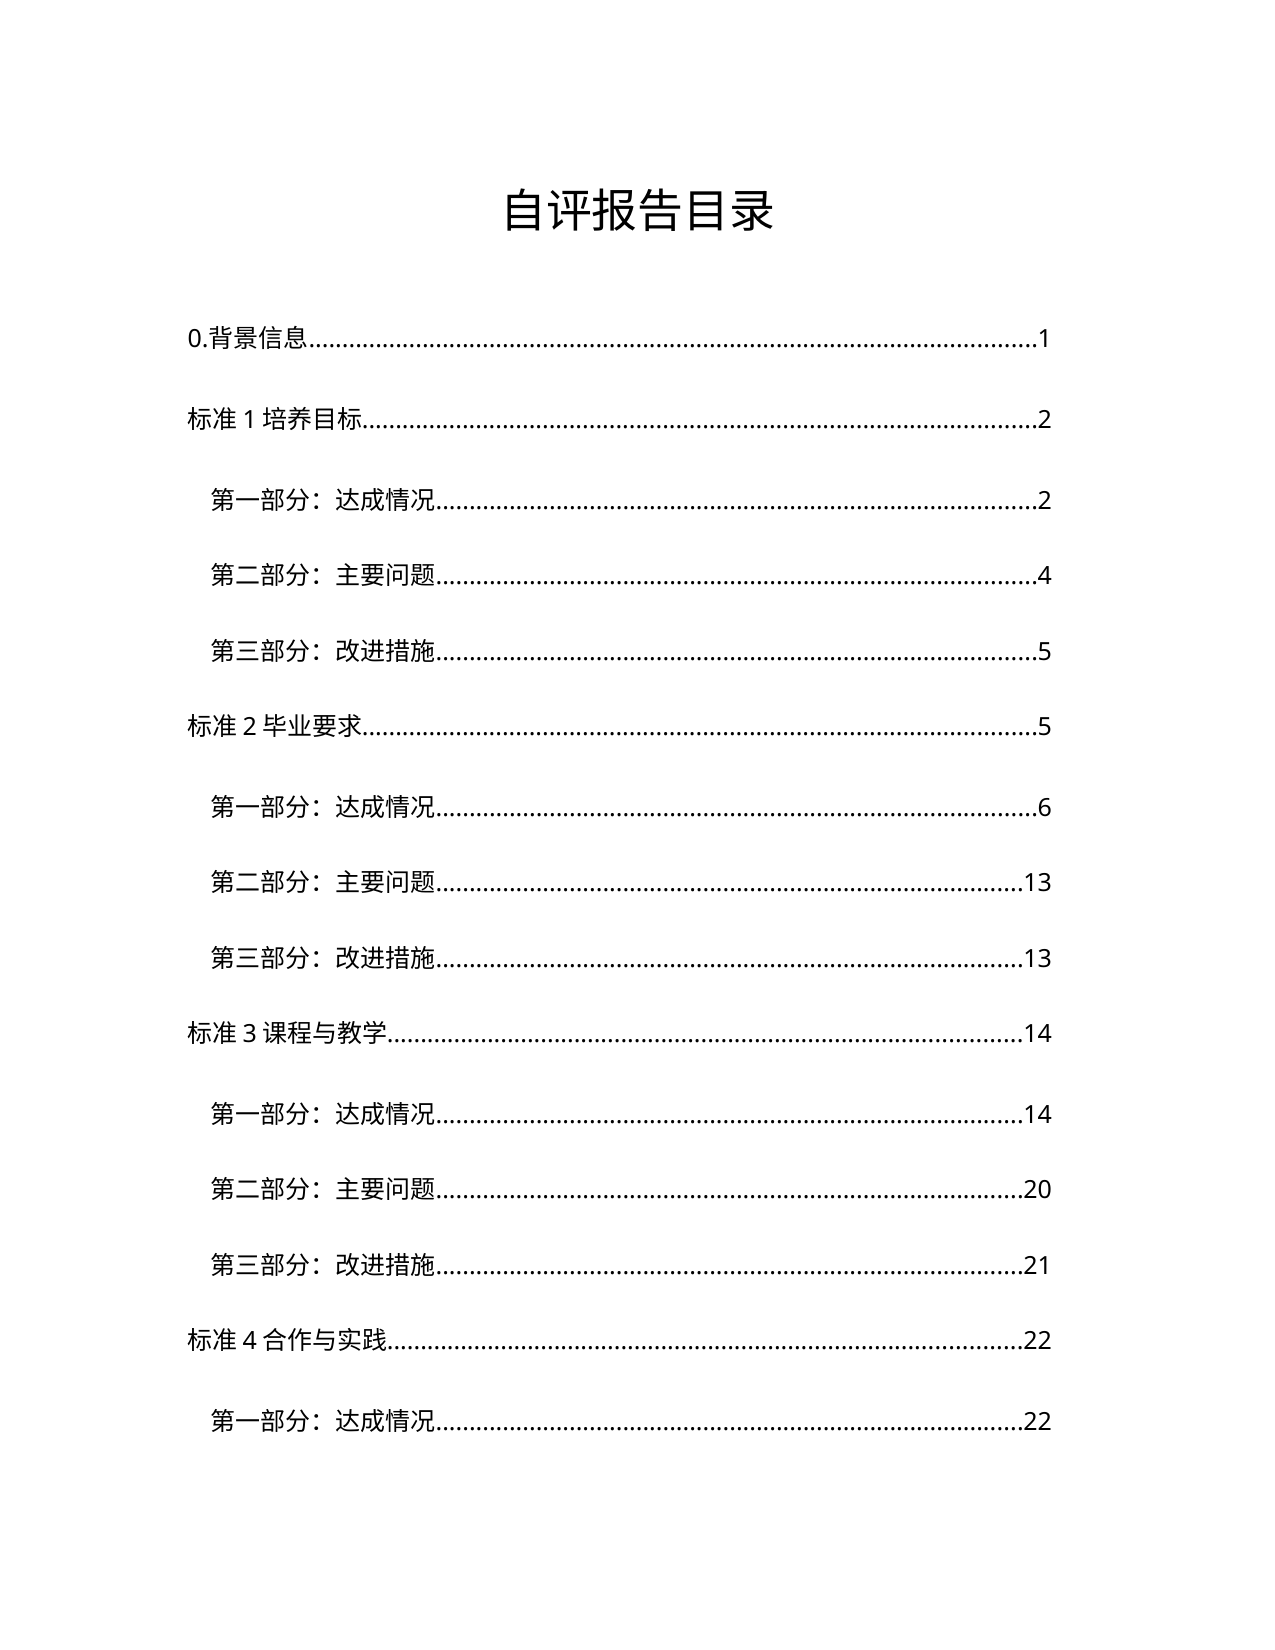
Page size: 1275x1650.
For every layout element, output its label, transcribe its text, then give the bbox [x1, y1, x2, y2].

text 自评报告目录 [187, 159, 1087, 256]
text 第三部分：改进措施 21 [211, 1231, 1087, 1296]
text 第二部分：主要问题 13 [211, 848, 1087, 913]
text 标准4合作与实践 22 [187, 1306, 1087, 1371]
text 标准3课程与教学 14 [187, 999, 1087, 1064]
text 标准1培养目标 2 [187, 385, 1087, 450]
text 第一部分：达成情况 14 [211, 1080, 1087, 1145]
text 第一部分：达成情况 6 [211, 773, 1087, 838]
text 标准2毕业要求 5 [187, 692, 1087, 757]
text 第一部分：达成情况 22 [211, 1387, 1087, 1452]
text 第三部分：改进措施 13 [211, 924, 1087, 989]
text 第二部分：主要问题 20 [211, 1156, 1087, 1221]
text 第三部分：改进措施 5 [211, 617, 1087, 682]
text 0.背景信息 1 [187, 304, 1087, 369]
text 第一部分：达成情况 2 [211, 466, 1087, 531]
text 第二部分：主要问题 4 [211, 541, 1087, 606]
